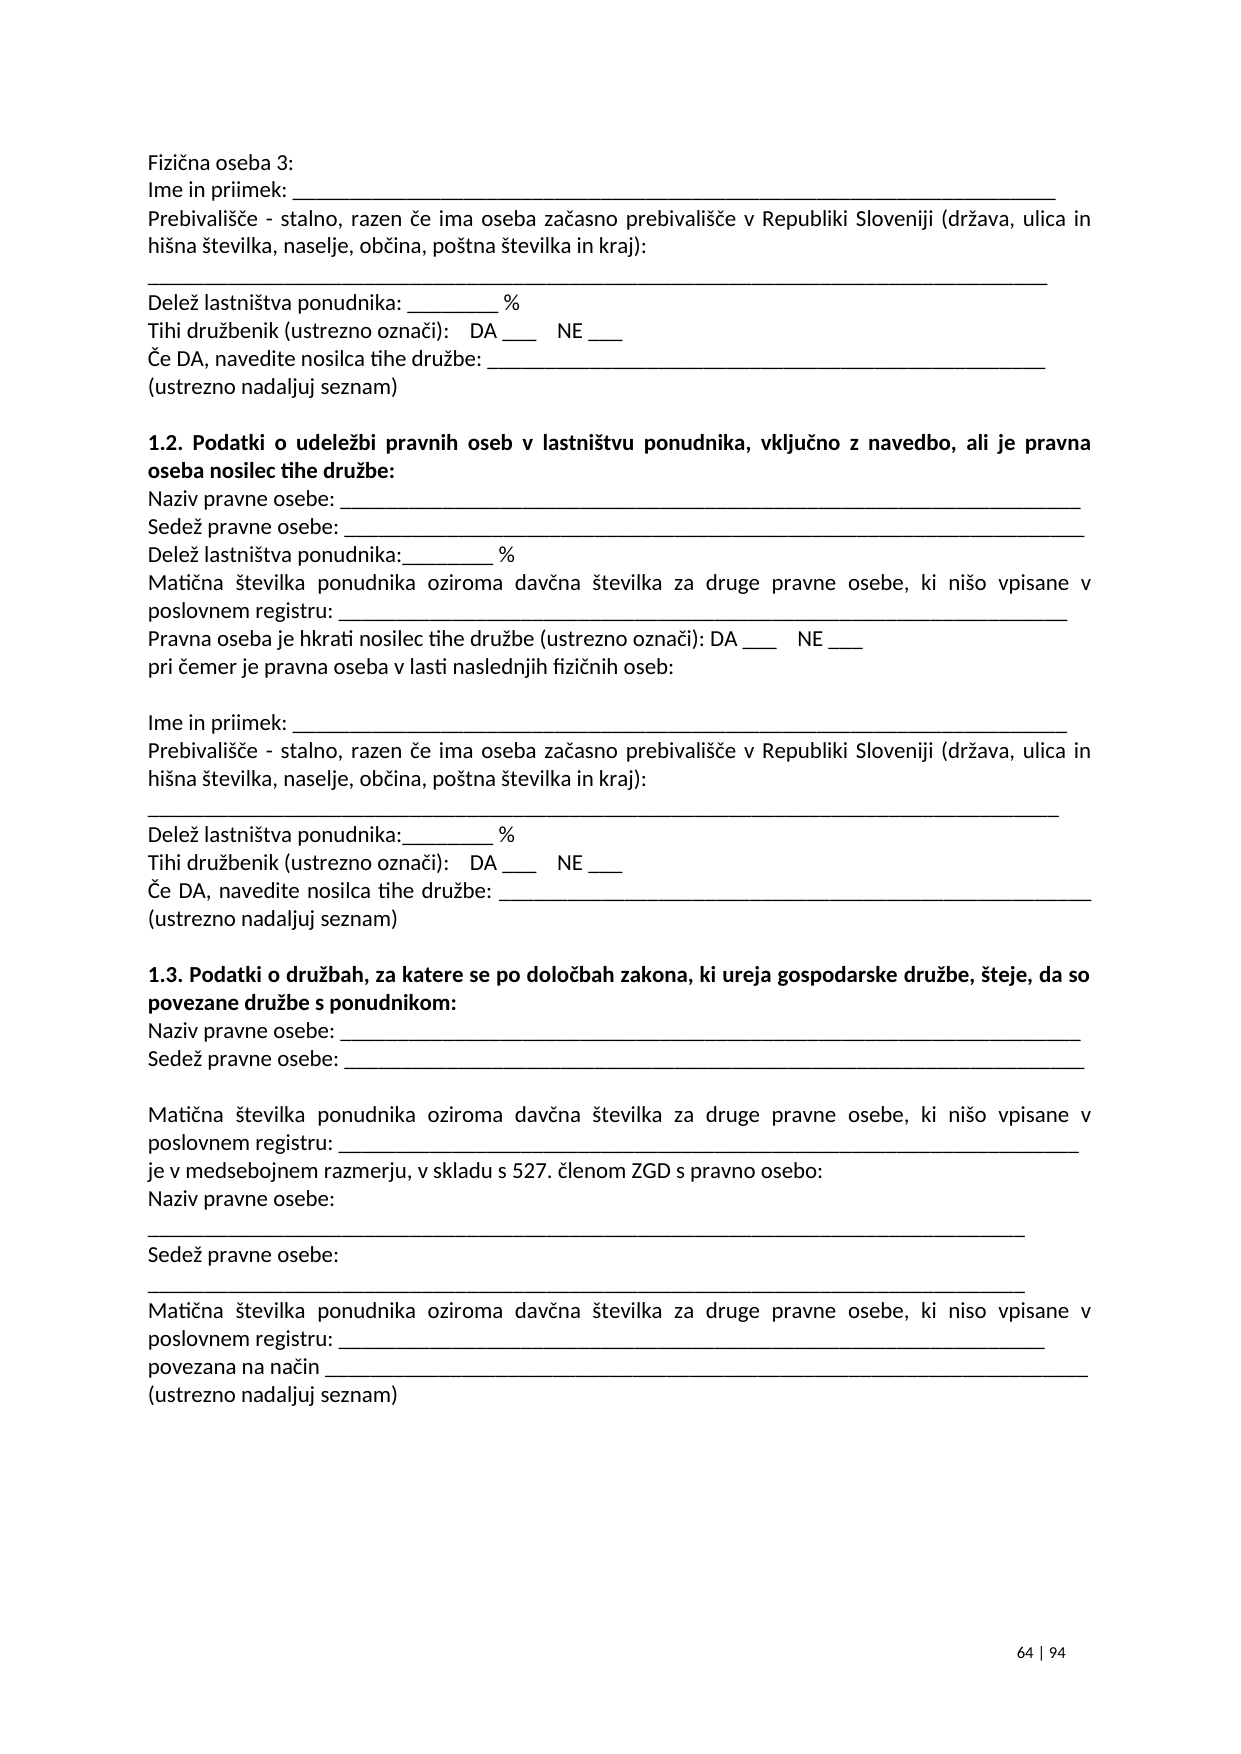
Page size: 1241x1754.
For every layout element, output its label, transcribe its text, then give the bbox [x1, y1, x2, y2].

text povezana na način ___________________________________________________________________ [148, 1352, 1093, 1381]
text Naziv pravne osebe: _________________________________________________________________ [148, 1016, 1093, 1044]
text Delež lastništva ponudnika:________ % [148, 540, 1093, 568]
text _______________________________________________________________________________ [148, 260, 1093, 288]
text Tihi družbenik (ustrezno označi): DA ___ NE ___ [148, 316, 1093, 344]
text Sedež pravne osebe: _________________________________________________________________ [148, 1044, 1093, 1072]
text _____________________________________________________________________________ [148, 1268, 1093, 1296]
text Naziv pravne osebe: [148, 1184, 1093, 1212]
text Če DA, navedite nosilca tihe družbe: _________________________________________________ [148, 344, 1093, 372]
text Matična številka ponudnika oziroma davčna številka za druge pravne osebe, ki nišo vpisane v poslovnem registru: _________________________________________________________________ [148, 1100, 1093, 1156]
text Ime in priimek: ____________________________________________________________________ [148, 708, 1093, 736]
text Naziv pravne osebe: _________________________________________________________________ [148, 484, 1093, 512]
text _____________________________________________________________________________ [148, 1212, 1093, 1240]
text Ime in priimek: ___________________________________________________________________ [148, 176, 1093, 204]
text Matična številka ponudnika oziroma davčna številka za druge pravne osebe, ki nišo vpisane v poslovnem registru: ________________________________________________________________ [148, 568, 1093, 624]
text (ustrezno nadaljuj seznam) [148, 372, 1093, 400]
text Če DA, navedite nosilca tihe družbe: ____________________________________________________ (ustrezno nadaljuj seznam) [148, 876, 1093, 932]
text Matična številka ponudnika oziroma davčna številka za druge pravne osebe, ki niso vpisane v poslovnem registru: ______________________________________________________________ [148, 1296, 1093, 1352]
text ________________________________________________________________________________ [148, 792, 1093, 820]
text pri čemer je pravna oseba v lasti naslednjih fizičnih oseb: [148, 652, 1093, 680]
text je v medsebojnem razmerju, v skladu s 527. členom ZGD s pravno osebo: [148, 1156, 1093, 1184]
text Delež lastništva ponudnika: ________ % [148, 288, 1093, 316]
text Fizična oseba 3: [148, 148, 1093, 176]
text (ustrezno nadaljuj seznam) [148, 1381, 1093, 1408]
text Pravna oseba je hkrati nosilec tihe družbe (ustrezno označi): DA ___ NE ___ [148, 624, 1093, 652]
text 1.3. Podatki o družbah, za katere se po določbah zakona, ki ureja gospodarske družbe, šteje, da so povezane družbe s ponudnikom: [148, 960, 1093, 1016]
text 1.2. Podatki o udeležbi pravnih oseb v lastništvu ponudnika, vključno z navedbo, ali je pravna oseba nosilec tihe družbe: [148, 428, 1093, 484]
text Sedež pravne osebe: [148, 1240, 1093, 1268]
text Sedež pravne osebe: _________________________________________________________________ [148, 512, 1093, 540]
text Tihi družbenik (ustrezno označi): DA ___ NE ___ [148, 848, 1093, 876]
text Delež lastništva ponudnika:________ % [148, 820, 1093, 848]
